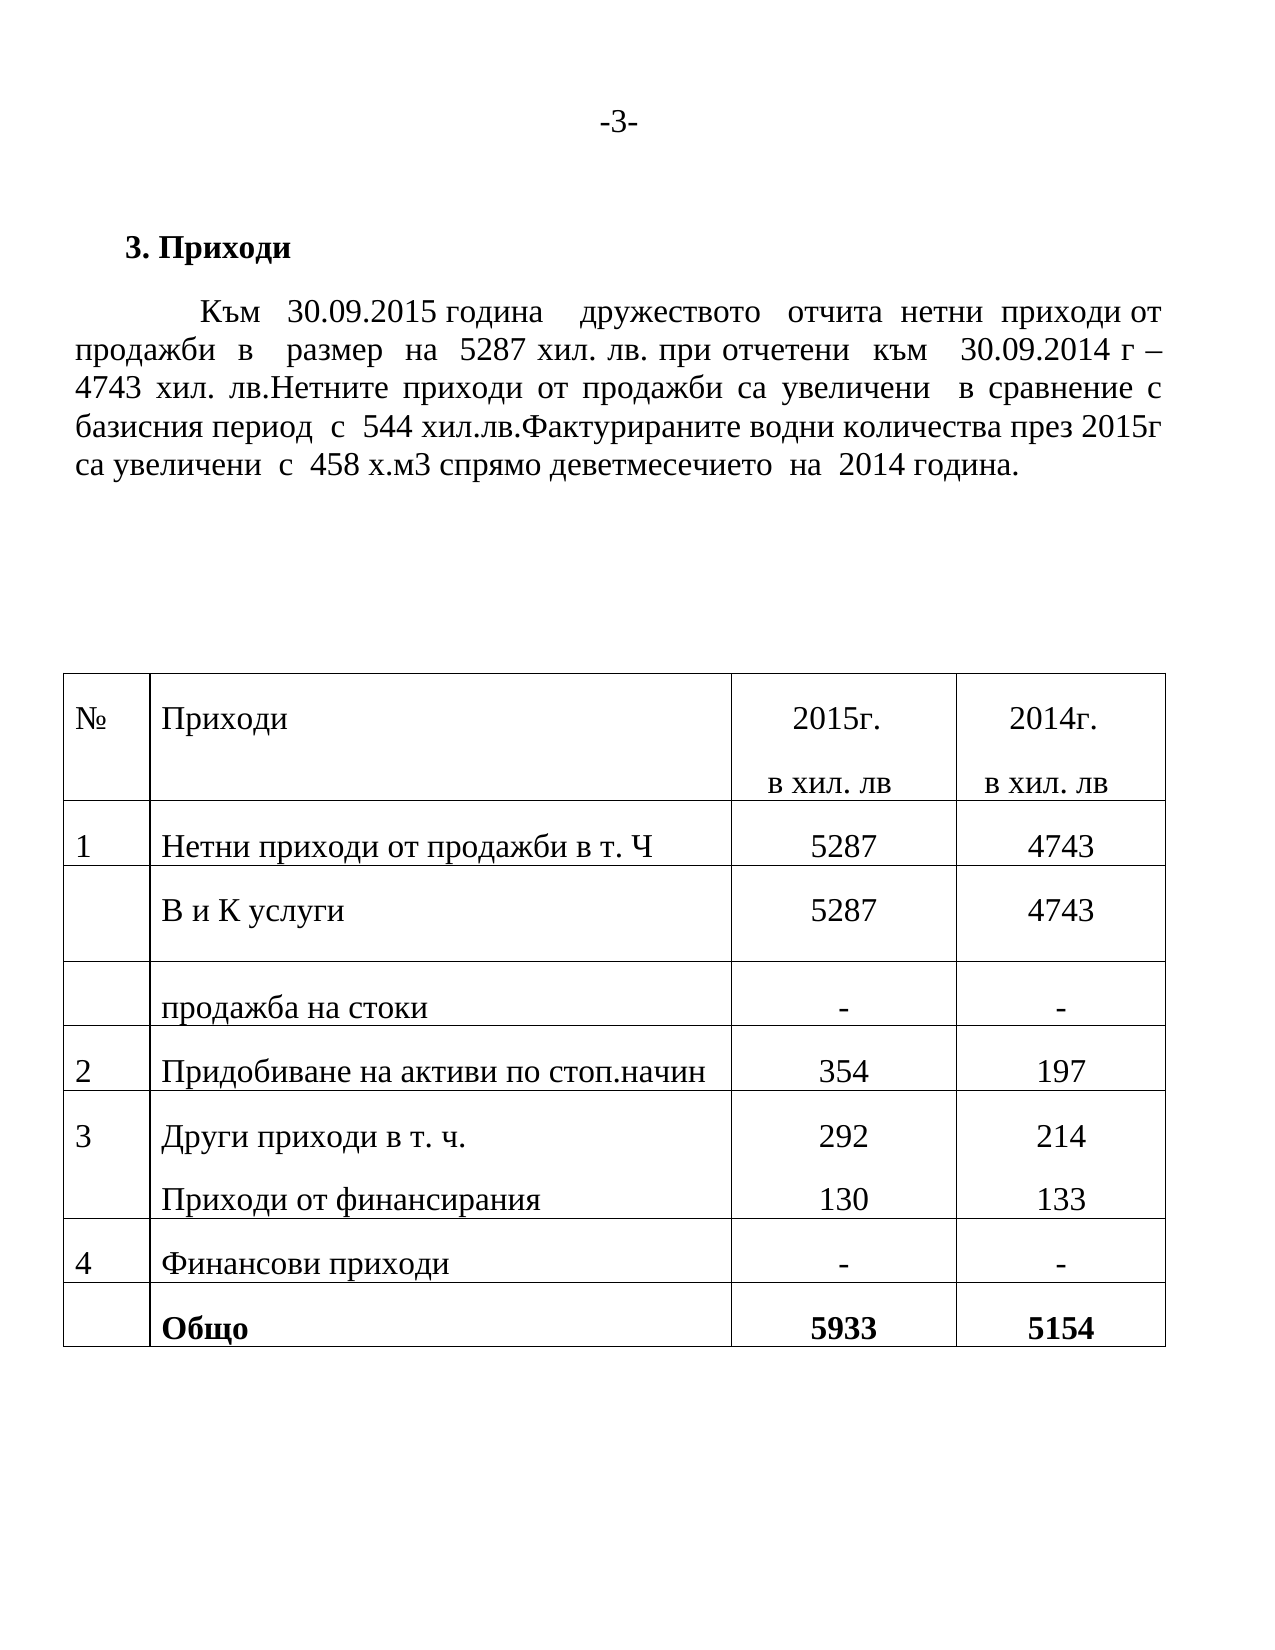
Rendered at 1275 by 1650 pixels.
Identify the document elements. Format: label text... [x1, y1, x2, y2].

table_header 2014г. в хил. лв [957, 674, 1165, 800]
table_cell Придобиване на активи по стоп.начин [151, 1026, 731, 1090]
table_cell 5154 [957, 1283, 1165, 1346]
table_cell 354 [732, 1026, 956, 1090]
table_cell продажба на стоки [151, 962, 731, 1025]
table_cell В и К услуги [151, 866, 731, 961]
table_cell Общо [151, 1283, 731, 1346]
table_cell - [732, 962, 956, 1025]
table_cell 3 [64, 1091, 149, 1217]
table_cell 4743 [957, 801, 1165, 864]
table_cell - [957, 962, 1165, 1025]
table_cell 292 130 [732, 1091, 956, 1217]
table_cell 214 133 [957, 1091, 1165, 1217]
table_cell 5287 [732, 866, 956, 961]
table_cell 4 [64, 1219, 149, 1282]
table_cell Финансови приходи [151, 1219, 731, 1282]
text 3. Приходи [75, 227, 1162, 266]
table_cell 1 [64, 801, 149, 864]
table_cell 197 [957, 1026, 1165, 1090]
table_cell 5287 [732, 801, 956, 864]
text Към 30.09.2015 година дружеството отчита нетни приходи от продажби в размер на 5287 хил. лв. при отчетени към 30.09.2014 г – 4743 хил. лв.Нетните приходи от продажби са увеличени в сравнение с базисния период с 544 хил.лв.Фактурираните водни количества през 2015г са увеличени с 458 х.м3 спрямо деветмесечието на 2014 година. [75, 291, 1162, 482]
table_cell [64, 866, 149, 961]
table_cell Други приходи в т. ч. Приходи от финансирания [151, 1091, 731, 1217]
table_header № [64, 674, 149, 800]
table_cell - [957, 1219, 1165, 1282]
table_cell 2 [64, 1026, 149, 1090]
table_cell 5933 [732, 1283, 956, 1346]
table_cell [64, 962, 149, 1025]
table_cell Нетни приходи от продажби в т. Ч [151, 801, 731, 864]
table_cell 4743 [957, 866, 1165, 961]
table_header 2015г. в хил. лв [732, 674, 956, 800]
table_cell [64, 1283, 149, 1346]
table_cell - [732, 1219, 956, 1282]
text -3- [75, 101, 1162, 139]
table_header Приходи [151, 674, 731, 800]
